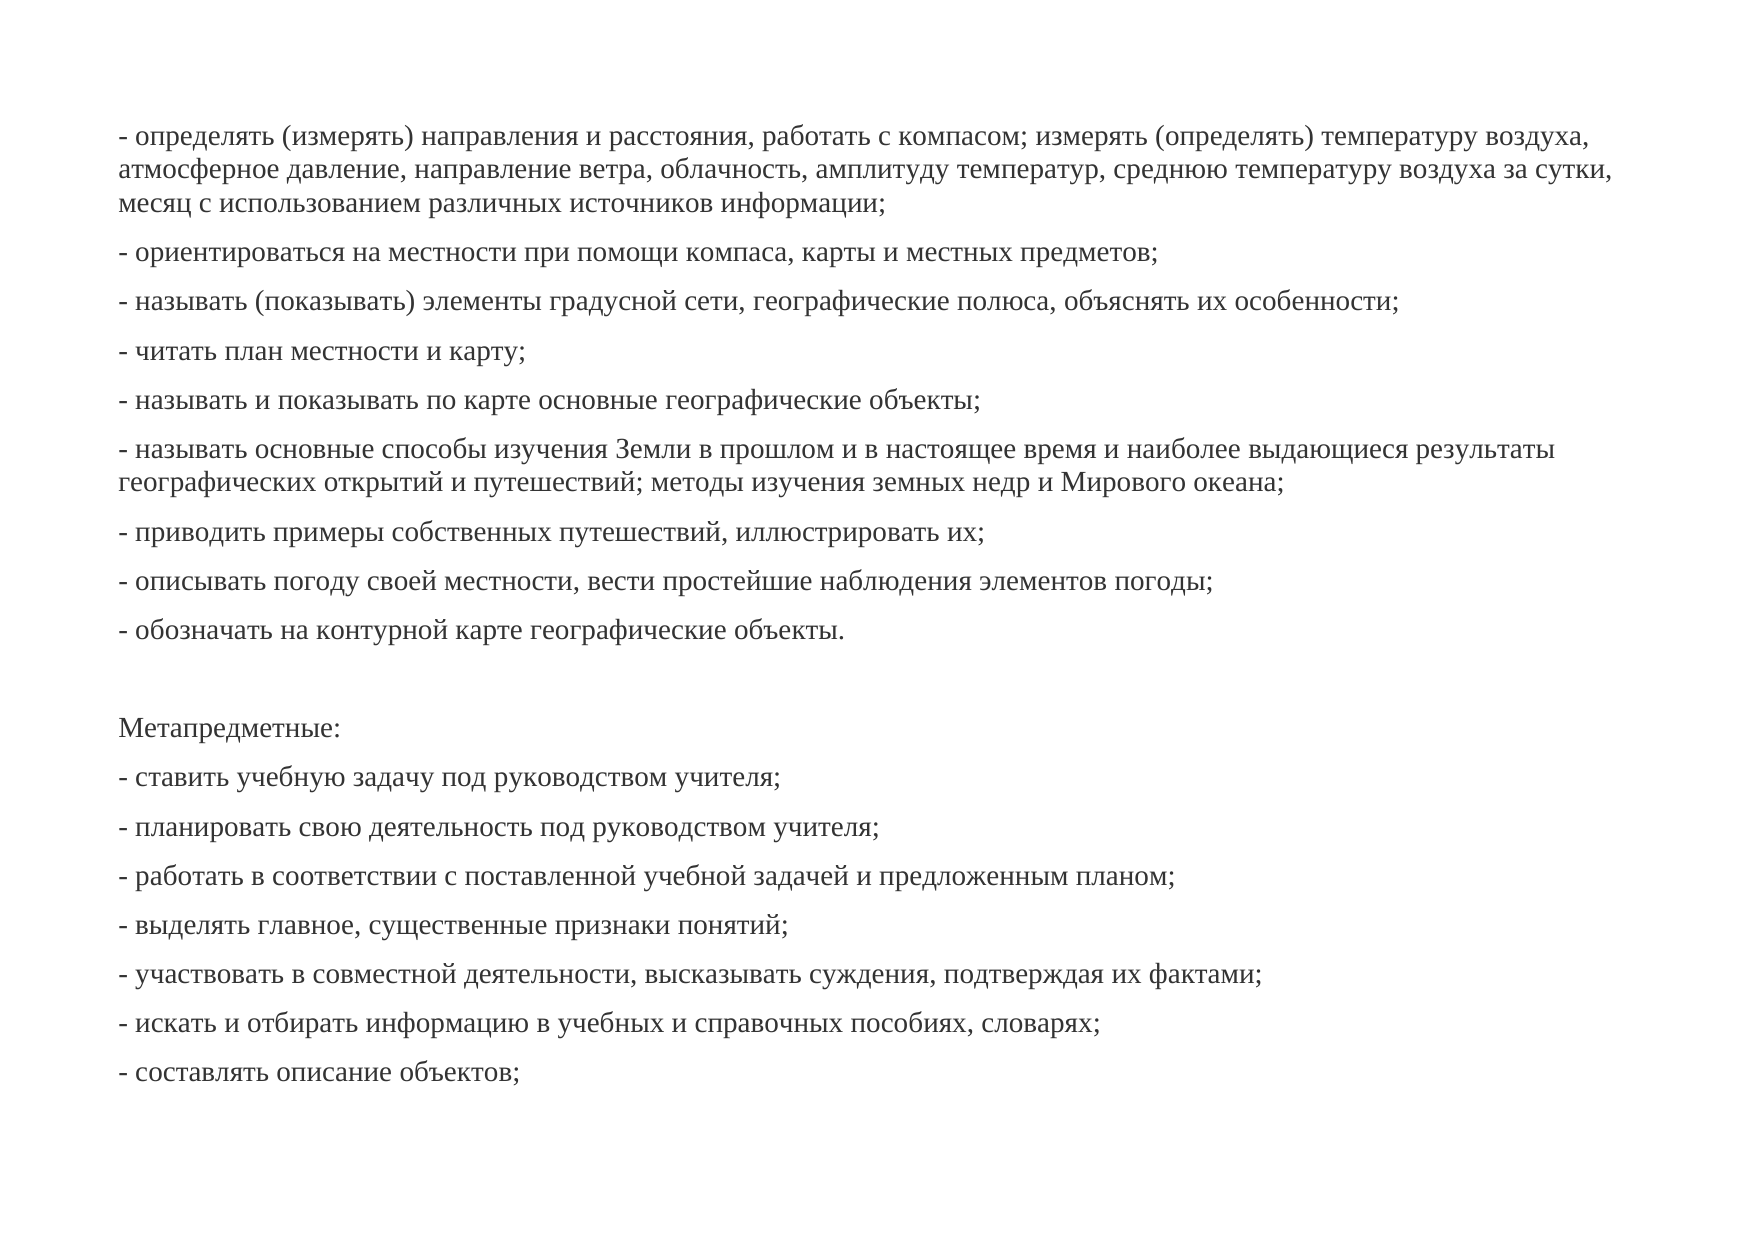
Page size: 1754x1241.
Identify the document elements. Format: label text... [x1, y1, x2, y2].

text Метапредметные: [118, 710, 1636, 744]
text - ориентироваться на местности при помощи компаса, карты и местных предметов; [118, 234, 1636, 268]
text - называть основные способы изучения Земли в прошлом и в настоящее время и наиболее выдающиеся результаты географических открытий и путешествий; методы изучения земных недр и Мирового океана; [118, 431, 1636, 498]
text - обозначать на контурной карте географические объекты. [118, 612, 1636, 646]
text - называть и показывать по карте основные географические объекты; [118, 382, 1636, 415]
text - искать и отбирать информацию в учебных и справочных пособиях, словарях; [118, 1005, 1636, 1039]
text - определять (измерять) направления и расстояния, работать с компасом; измерять (определять) температуру воздуха, атмосферное давление, направление ветра, облачность, амплитуду температур, среднюю температуру воздуха за сутки, месяц с использованием различных источников информации; [118, 118, 1636, 219]
text - ставить учебную задачу под руководством учителя; [118, 759, 1636, 793]
text - выделять главное, существенные признаки понятий; [118, 907, 1636, 941]
text - читать план местности и карту; [118, 333, 1636, 366]
text - описывать погоду своей местности, вести простейшие наблюдения элементов погоды; [118, 563, 1636, 596]
text - участвовать в совместной деятельности, высказывать суждения, подтверждая их фактами; [118, 956, 1636, 990]
text - составлять описание объектов; [118, 1054, 1636, 1088]
text - называть (показывать) элементы градусной сети, географические полюса, объяснять их особенности; [118, 283, 1636, 317]
text - планировать свою деятельность под руководством учителя; [118, 809, 1636, 842]
text - приводить примеры собственных путешествий, иллюстрировать их; [118, 514, 1636, 547]
text - работать в соответствии с поставленной учебной задачей и предложенным планом; [118, 858, 1636, 891]
